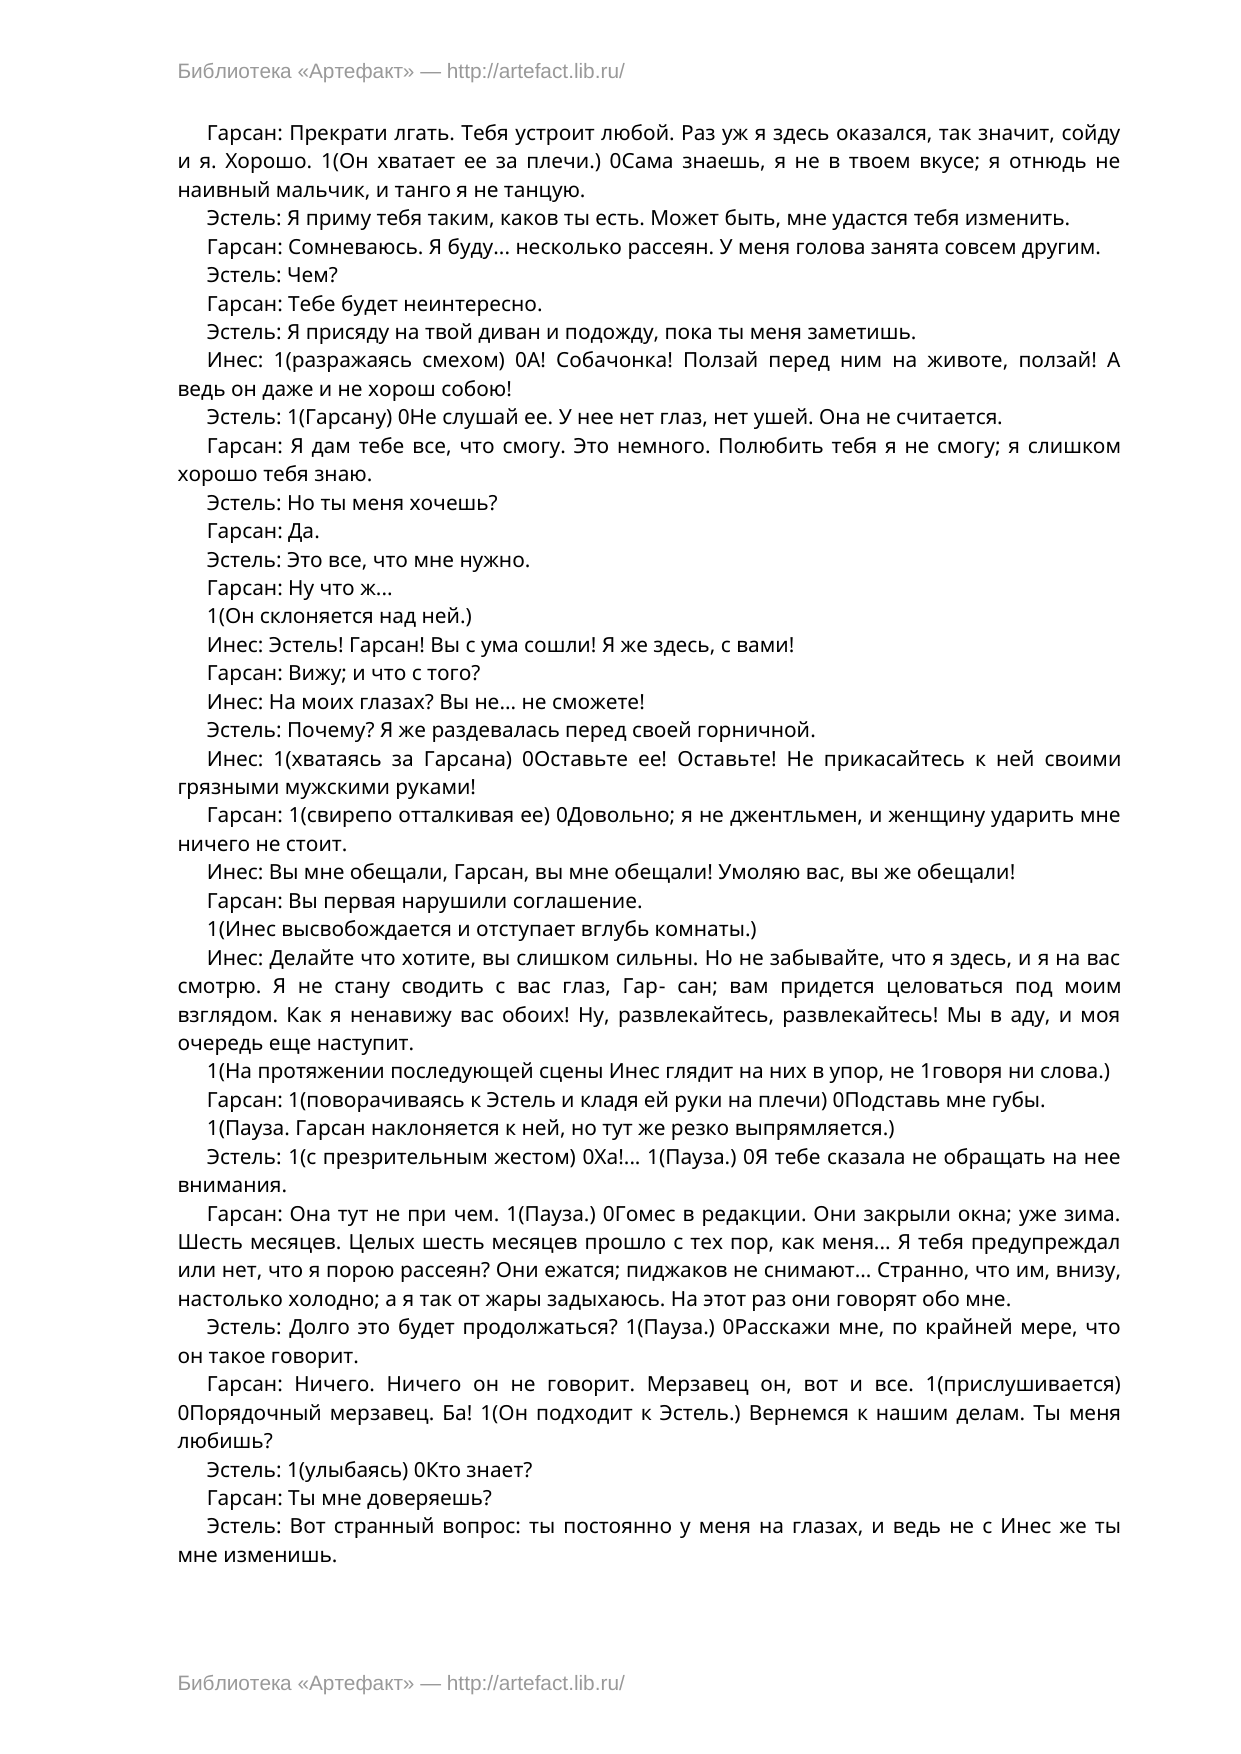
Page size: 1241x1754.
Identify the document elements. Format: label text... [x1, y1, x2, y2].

text 1(Он склоняется над ней.) [177, 602, 1122, 630]
text Эстель: Чем? [177, 260, 1122, 289]
text Инес: 1(хватаясь за Гарсана) 0Оставьте ее! Оставьте! Не прикасайтесь к ней своими грязными мужскими руками! [177, 744, 1122, 801]
text Гарсан: Я дам тебе все, что смогу. Это немного. Полюбить тебя я не смогу; я слишком хорошо тебя знаю. [177, 431, 1122, 488]
text Гарсан: Ничего. Ничего он не говорит. Мерзавец он, вот и все. 1(прислушивается) 0Порядочный мерзавец. Ба! 1(Он подходит к Эстель.) Вернемся к нашим делам. Ты меня любишь? [177, 1369, 1122, 1455]
text 1(На протяжении последующей сцены Инес глядит на них в упор, не 1говоря ни слова.) [177, 1057, 1122, 1085]
text Гарсан: 1(свирепо отталкивая ее) 0Довольно; я не джентльмен, и женщину ударить мне ничего не стоит. [177, 801, 1122, 857]
text Гарсан: Ну что ж... [177, 573, 1122, 602]
text Гарсан: Вижу; и что с того? [177, 658, 1122, 687]
text Гарсан: Прекрати лгать. Тебя устроит любой. Раз уж я здесь оказался, так значит, сойду и я. Хорошо. 1(Он хватает ее за плечи.) 0Сама знаешь, я не в твоем вкусе; я отнюдь не наивный мальчик, и танго я не танцую. [177, 118, 1122, 203]
text Гарсан: Сомневаюсь. Я буду... несколько рассеян. У меня голова занята совсем другим. [177, 232, 1122, 260]
text Гарсан: 1(поворачиваясь к Эстель и кладя ей руки на плечи) 0Подставь мне губы. [177, 1085, 1122, 1113]
text Эстель: Почему? Я же раздевалась перед своей горничной. [177, 715, 1122, 744]
text Гарсан: Вы первая нарушили соглашение. [177, 886, 1122, 914]
text Гарсан: Ты мне доверяешь? [177, 1483, 1122, 1512]
text Инес: Вы мне обещали, Гарсан, вы мне обещали! Умоляю вас, вы же обещали! [177, 857, 1122, 886]
text Эстель: 1(Гарсану) 0Не слушай ее. У нее нет глаз, нет ушей. Она не считается. [177, 402, 1122, 431]
text Эстель: Это все, что мне нужно. [177, 545, 1122, 573]
text Эстель: 1(улыбаясь) 0Кто знает? [177, 1455, 1122, 1483]
text Гарсан: Тебе будет неинтересно. [177, 289, 1122, 317]
text Эстель: Но ты меня хочешь? [177, 488, 1122, 516]
text Гарсан: Она тут не при чем. 1(Пауза.) 0Гомес в редакции. Они закрыли окна; уже зима. Шесть месяцев. Целых шесть месяцев прошло с тех пор, как меня... Я тебя предупреждал или нет, что я порою рассеян? Они ежатся; пиджаков не снимают... Странно, что им, внизу, настолько холодно; а я так от жары задыхаюсь. На этот раз они говорят обо мне. [177, 1199, 1122, 1312]
text Эстель: 1(с презрительным жестом) 0Ха!... 1(Пауза.) 0Я тебе сказала не обращать на нее внимания. [177, 1142, 1122, 1199]
text Эстель: Я присяду на твой диван и подожду, пока ты меня заметишь. [177, 317, 1122, 346]
text Инес: 1(разражаясь смехом) 0А! Собачонка! Ползай перед ним на животе, ползай! А ведь он даже и не хорош собою! [177, 346, 1122, 402]
text Эстель: Долго это будет продолжаться? 1(Пауза.) 0Расскажи мне, по крайней мере, что он такое говорит. [177, 1312, 1122, 1369]
text Эстель: Вот странный вопрос: ты постоянно у меня на глазах, и ведь не с Инес же ты мне изменишь. [177, 1512, 1122, 1568]
text 1(Инес высвобождается и отступает вглубь комнаты.) [177, 914, 1122, 943]
text Гарсан: Да. [177, 516, 1122, 545]
text Инес: На моих глазах? Вы не... не сможете! [177, 687, 1122, 715]
text Эстель: Я приму тебя таким, каков ты есть. Может быть, мне удастся тебя изменить. [177, 203, 1122, 232]
text Инес: Эстель! Гарсан! Вы с ума сошли! Я же здесь, с вами! [177, 630, 1122, 658]
text Инес: Делайте что хотите, вы слишком сильны. Но не забывайте, что я здесь, и я на вас смотрю. Я не стану сводить с вас глаз, Гар- сан; вам придется целоваться под моим взглядом. Как я ненавижу вас обоих! Ну, развлекайтесь, развлекайтесь! Мы в аду, и моя очередь еще наступит. [177, 943, 1122, 1057]
text 1(Пауза. Гарсан наклоняется к ней, но тут же резко выпрямляется.) [177, 1113, 1122, 1142]
